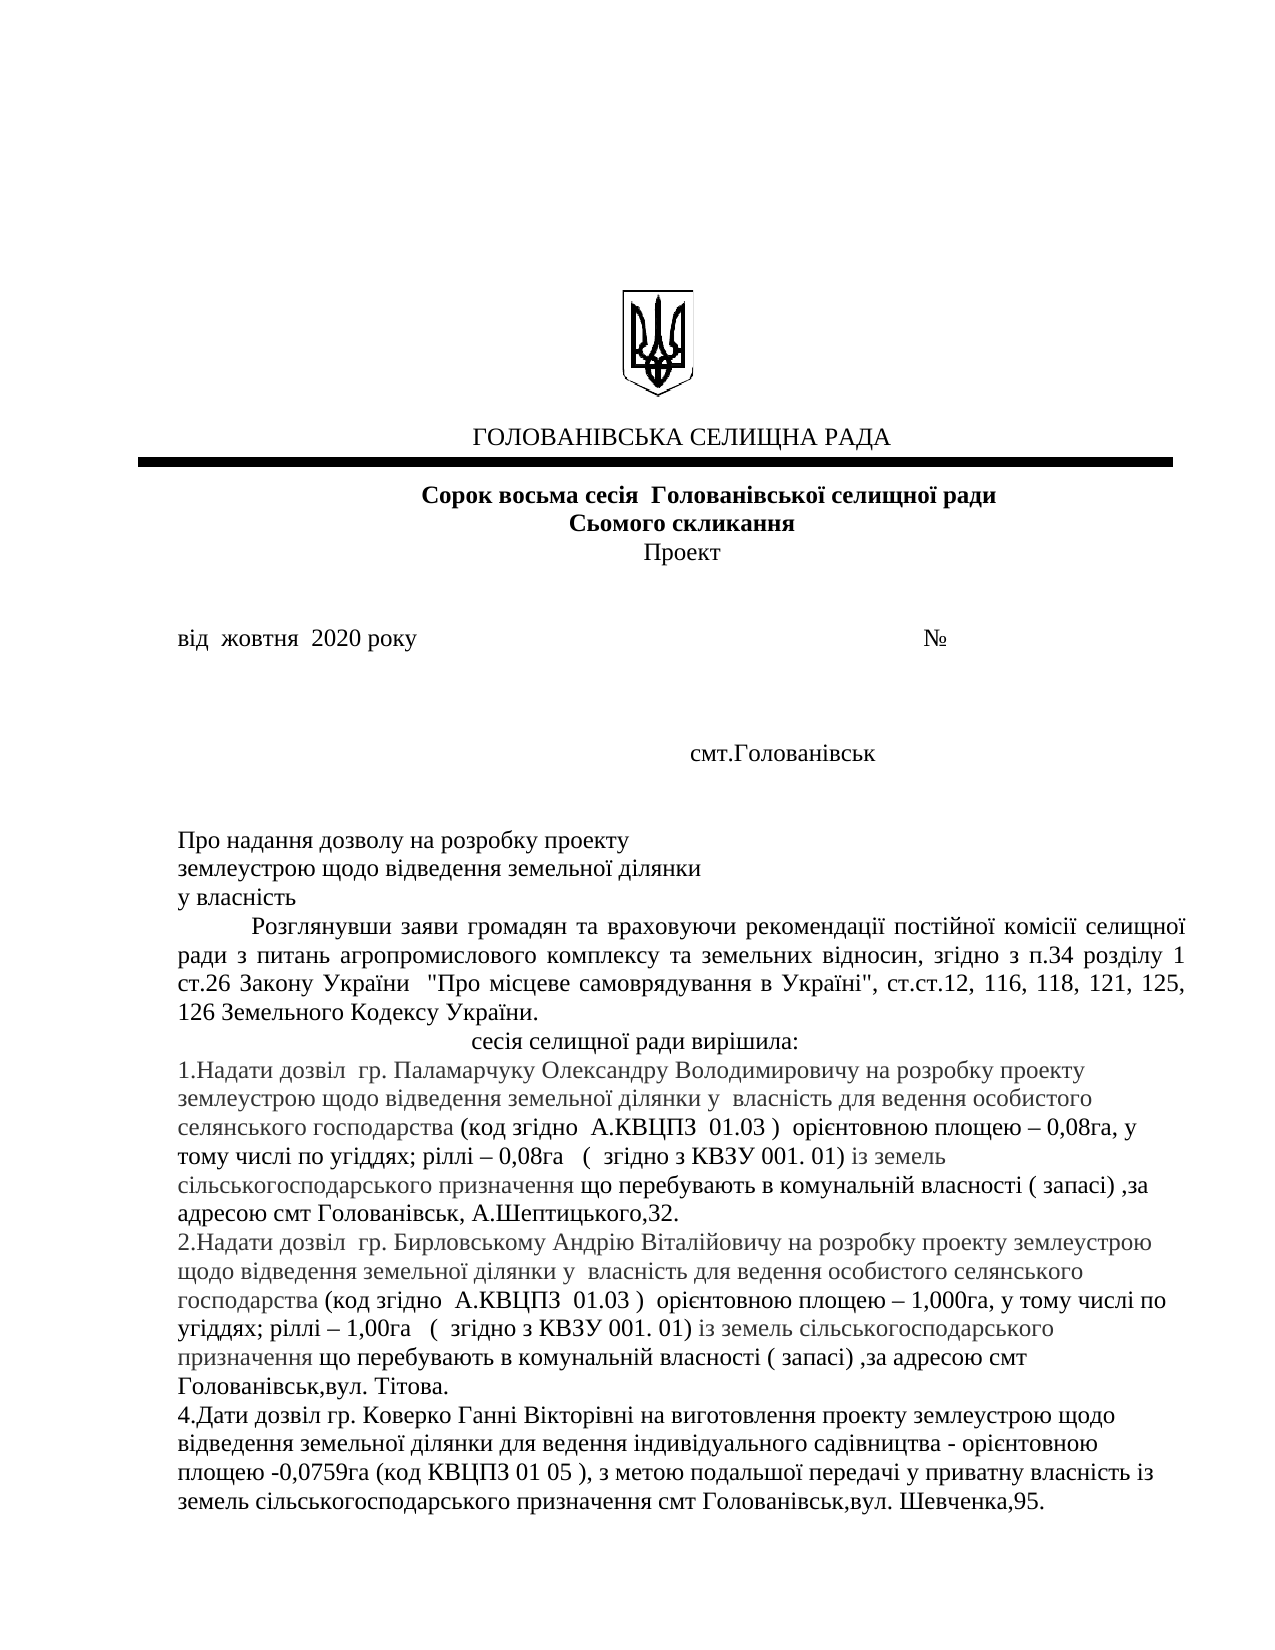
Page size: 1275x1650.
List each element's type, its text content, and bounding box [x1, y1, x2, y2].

text сесія селищної ради вирішила: [177, 1026, 1186, 1055]
text 2.Надати дозвіл гр. Бирловському Андрію Віталійовичу на розробку проекту землеустрою щодо відведення земельної ділянки у власність для ведення особистого селянського господарства (код згідно А.КВЦПЗ 01.03 ) орієнтовною площею – 1,000га, у тому числі по угіддях; ріллі – 1,00га ( згідно з КВЗУ 001. 01) із земель сільськогосподарського призначення що перебувають в комунальній власності ( запасі) ,за адресою смт Голованівськ,вул. Тітова. [177, 1227, 1186, 1400]
text Про надання дозволу на розробку проекту [177, 825, 1186, 853]
text смт.Голованівськ [177, 738, 1186, 767]
text землеустрою щодо відведення земельної ділянки [177, 853, 1186, 882]
subtitle ГОЛОВАНІВСЬКА СЕЛИЩНА РАДА [177, 422, 1186, 451]
text Розглянувши заяви громадян та враховуючи рекомендації постійної комісії селищної ради з питань агропромислового комплексу та земельних відносин, згідно з п.34 розділу 1 ст.26 Закону України "Про місцеве самоврядування в Україні", ст.ст.12, 116, 118, 121, 125, 126 Земельного Кодексу України. [177, 911, 1186, 1026]
text від жовтня 2020 року № [177, 623, 1186, 652]
text у власність [177, 882, 1186, 911]
text 4.Дати дозвіл гр. Коверко Ганні Вікторівні на виготовлення проекту землеустрою щодо відведення земельної ділянки для ведення індивідуального садівництва - орієнтовною площею -0,0759га (код КВЦПЗ 01 05 ), з метою подальшої передачі у приватну власність із земель сільськогосподарського призначення смт Голованівськ,вул. Шевченка,95. [177, 1400, 1186, 1515]
text Сьомого скликання [177, 508, 1186, 537]
title Сорок восьма сесія Голованівської селищної ради [177, 480, 1186, 508]
text Проект [177, 537, 1186, 566]
text 1.Надати дозвіл гр. Паламарчуку Олександру Володимировичу на розробку проекту землеустрою щодо відведення земельної ділянки у власність для ведення особистого селянського господарства (код згідно А.КВЦПЗ 01.03 ) орієнтовною площею – 0,08га, у тому числі по угіддях; ріллі – 0,08га ( згідно з КВЗУ 001. 01) із земель сільськогосподарського призначення що перебувають в комунальній власності ( запасі) ,за адресою смт Голованівськ, А.Шептицького,32. [177, 1055, 1186, 1227]
